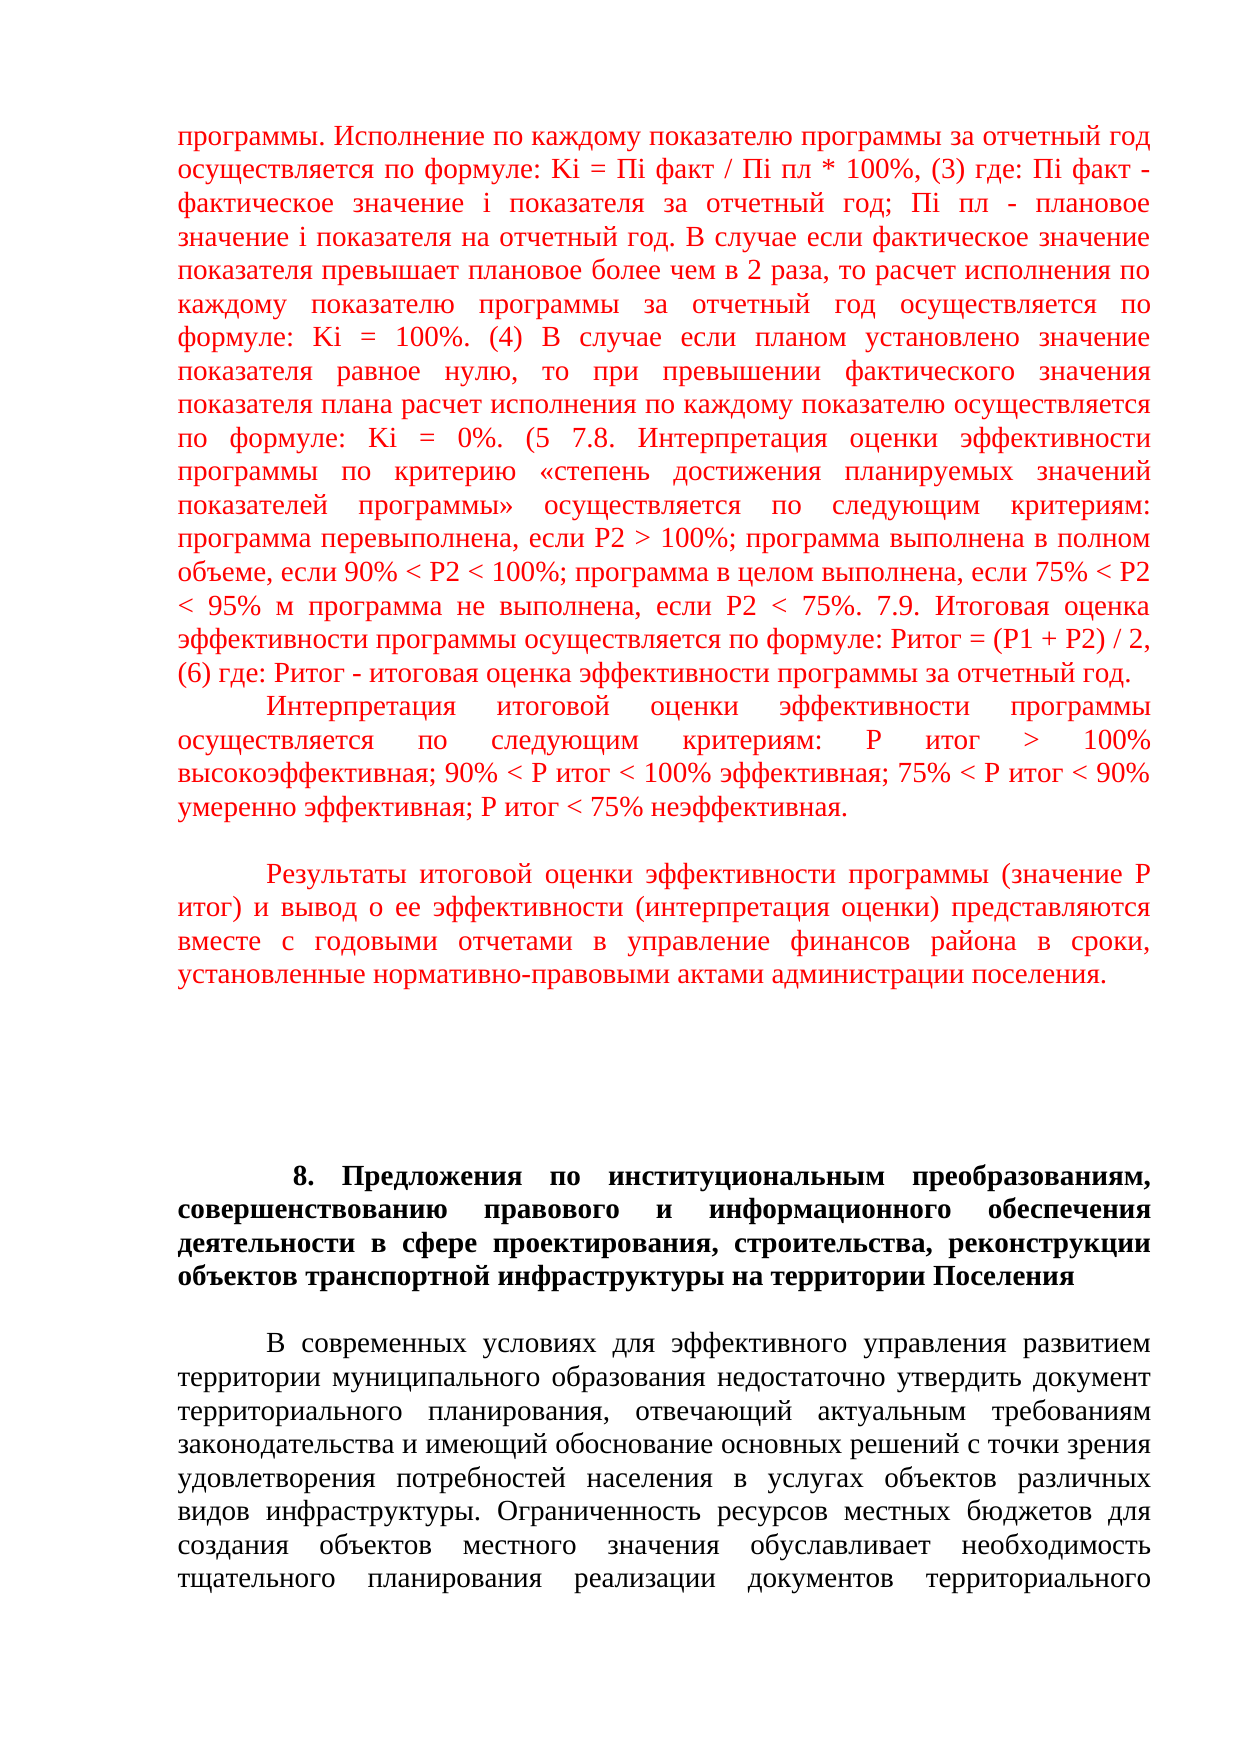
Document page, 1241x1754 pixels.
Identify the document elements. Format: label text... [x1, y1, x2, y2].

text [177, 1326, 1152, 1594]
text Интерпретация итоговой оценки эффективности программы осуществляется по следующим критериям: P итог > 100% высокоэффективная; 90% < P итог < 100% эффективная; 75% < P итог < 90% умеренно эффективная; P итог < 75% неэффективная. [177, 688, 1152, 822]
text 8. Предложения по институциональным преобразованиям, совершенствованию правового и информационного обеспечения деятельности в сфере проектирования, строительства, реконструкции объектов транспортной инфраструктуры на территории Поселения [177, 1158, 1152, 1292]
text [177, 118, 1152, 688]
text Результаты итоговой оценки эффективности программы (значение P итог) и вывод о ее эффективности (интерпретация оценки) представляются вместе с годовыми отчетами в управление финансов района в сроки, установленные нормативно-правовыми актами администрации поселения. [177, 856, 1152, 990]
